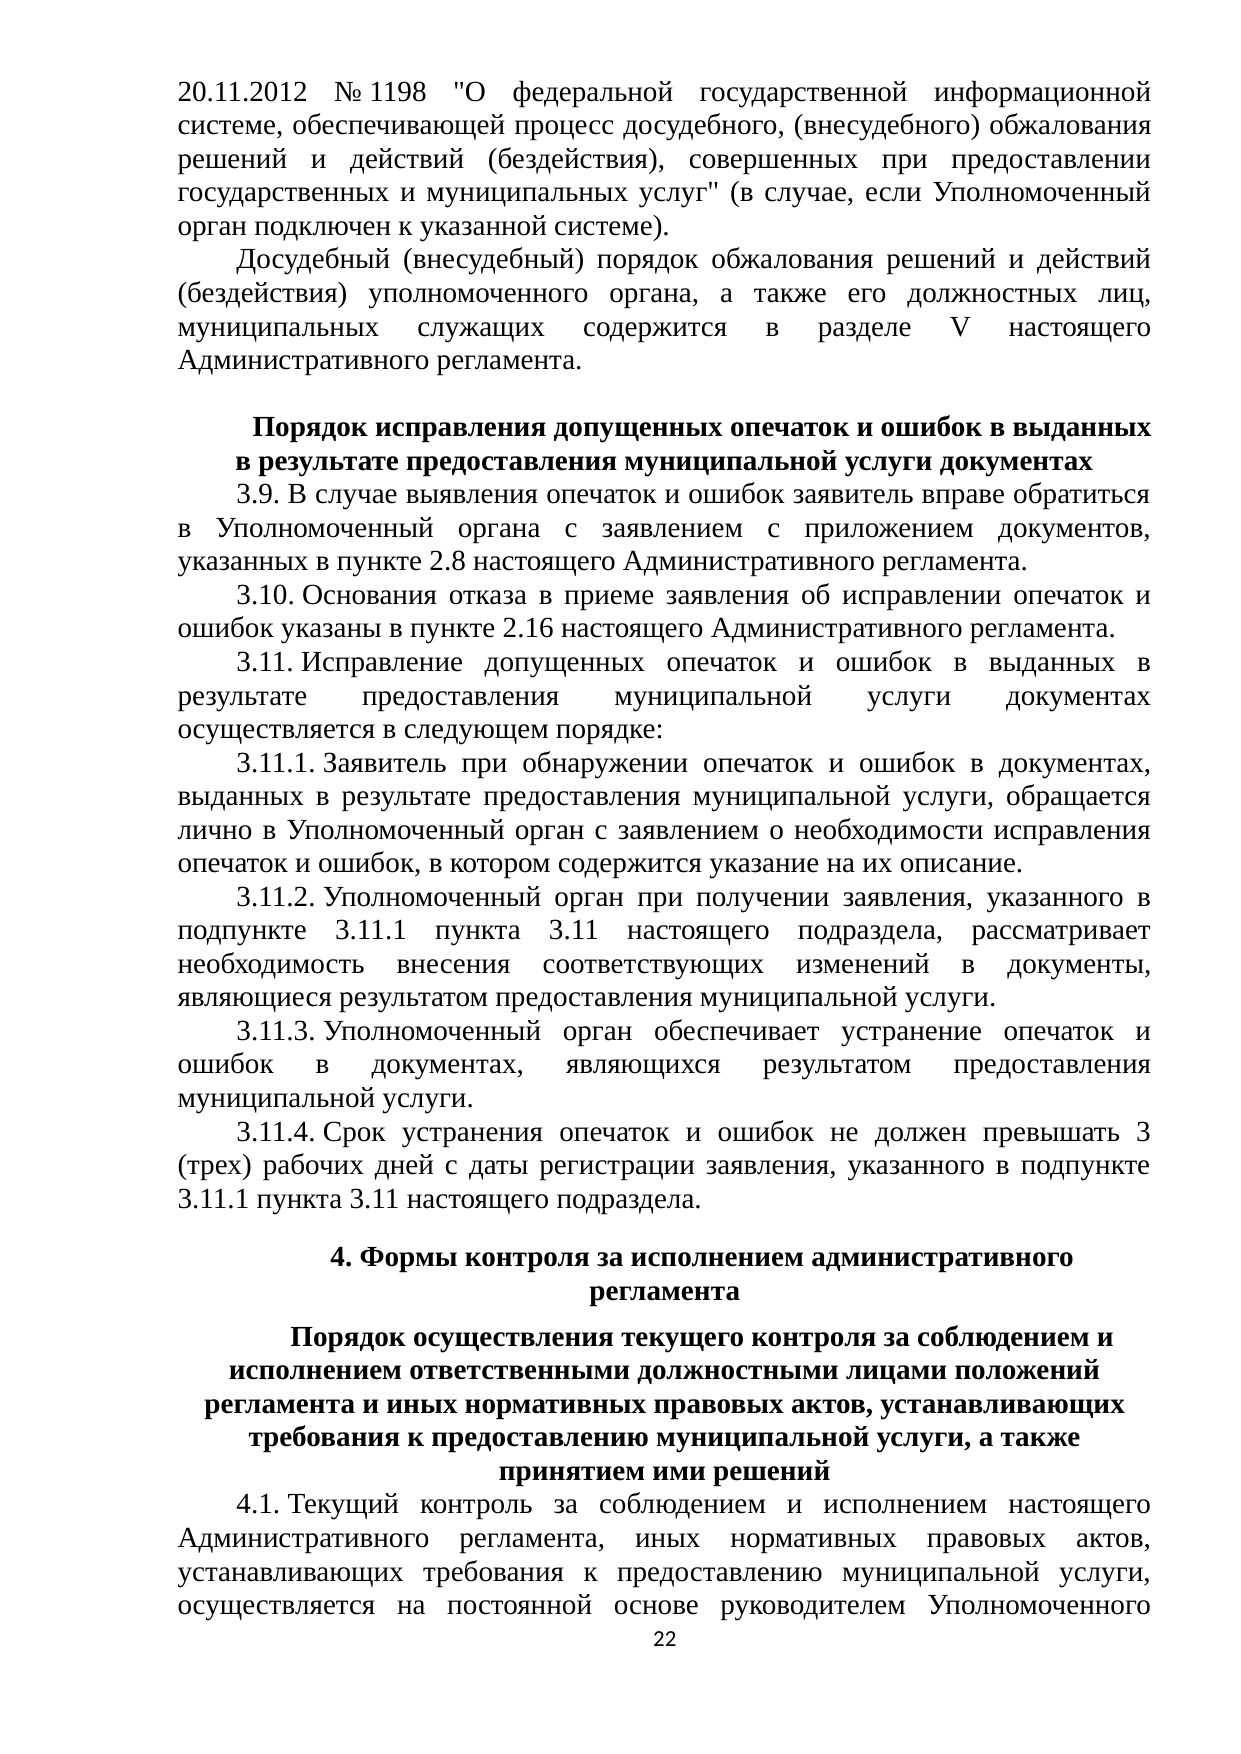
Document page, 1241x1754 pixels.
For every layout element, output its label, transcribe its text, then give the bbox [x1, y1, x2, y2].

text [177, 74, 1152, 242]
text Порядок исправления допущенных опечаток и ошибок в выданных в результате предоставления муниципальной услуги документах [177, 409, 1152, 476]
text Порядок осуществления текущего контроля за соблюдением и исполнением ответственными должностными лицами положений регламента и иных нормативных правовых актов, устанавливающих требования к предоставлению муниципальной услуги, а также принятием ими решений [177, 1319, 1152, 1487]
text 3.11.1. Заявитель при обнаружении опечаток и ошибок в документах, выданных в результате предоставления муниципальной услуги, обращается лично в Уполномоченный орган с заявлением о необходимости исправления опечаток и ошибок, в котором содержится указание на их описание. [177, 745, 1152, 879]
text 3.10. Основания отказа в приеме заявления об исправлении опечаток и ошибок указаны в пункте 2.16 настоящего Административного регламента. [177, 577, 1152, 644]
text 3.9. В случае выявления опечаток и ошибок заявитель вправе обратиться в Уполномоченный органа с заявлением с приложением документов, указанных в пункте 2.8 настоящего Административного регламента. [177, 476, 1152, 577]
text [177, 1487, 1152, 1621]
text 3.11.2. Уполномоченный орган при получении заявления, указанного в подпункте 3.11.1 пункта 3.11 настоящего подраздела, рассматривает необходимость внесения соответствующих изменений в документы, являющиеся результатом предоставления муниципальной услуги. [177, 879, 1152, 1013]
text 4. Формы контроля за исполнением административного регламента [177, 1239, 1152, 1306]
text 3.11.4. Срок устранения опечаток и ошибок не должен превышать 3 (трех) рабочих дней с даты регистрации заявления, указанного в подпункте 3.11.1 пункта 3.11 настоящего подраздела. [177, 1114, 1152, 1214]
text 3.11. Исправление допущенных опечаток и ошибок в выданных в результате предоставления муниципальной услуги документах осуществляется в следующем порядке: [177, 644, 1152, 745]
text 3.11.3. Уполномоченный орган обеспечивает устранение опечаток и ошибок в документах, являющихся результатом предоставления муниципальной услуги. [177, 1013, 1152, 1114]
text Досудебный (внесудебный) порядок обжалования решений и действий (бездействия) уполномоченного органа, а также его должностных лиц, муниципальных служащих содержится в разделе V настоящего Административного регламента. [177, 242, 1152, 376]
